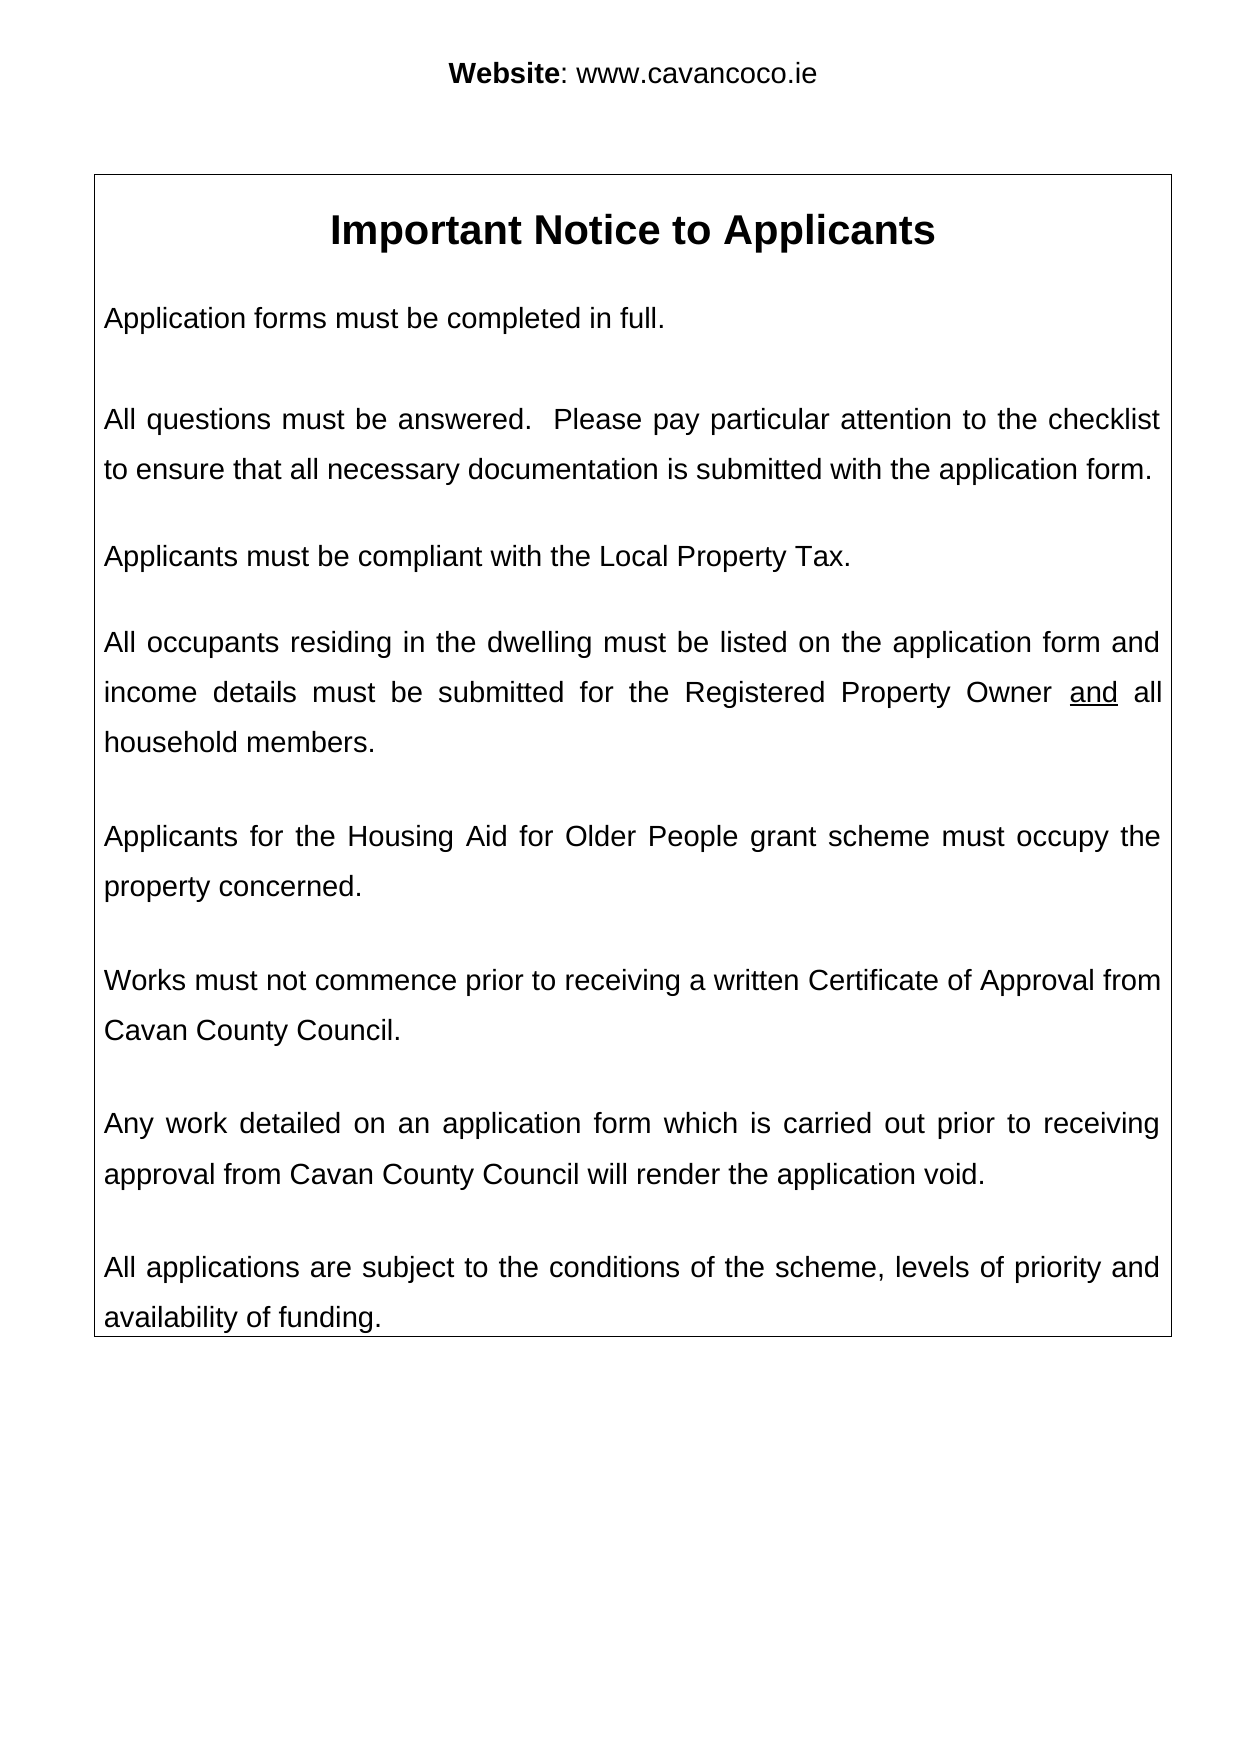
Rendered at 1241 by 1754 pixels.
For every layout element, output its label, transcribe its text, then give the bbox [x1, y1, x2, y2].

text Application forms must be completed in full. [103, 301, 1162, 335]
text Applicants must be compliant with the Local Property Tax. [95, 535, 1171, 572]
text All applications are subject to the conditions of the scheme, levels of priority and availability of funding. [95, 1247, 1171, 1336]
text Important Notice to Applicants [95, 202, 1171, 253]
text Works must not commence prior to receiving a written Certificate of Approval from Cavan County Council. [95, 959, 1171, 1046]
text Website: www.cavancoco.ie [103, 56, 1162, 90]
text All occupants residing in the dwelling must be listed on the application form and income details must be submitted for the Registered Property Owner and all household members. [95, 622, 1171, 759]
text All questions must be answered. Please pay particular attention to the checklist to ensure that all necessary documentation is submitted with the application form. [95, 399, 1171, 486]
text Any work detailed on an application form which is carried out prior to receiving approval from Cavan County Council will render the application void. [95, 1103, 1171, 1190]
text Applicants for the Housing Aid for Older People grant scheme must occupy the property concerned. [95, 816, 1171, 903]
